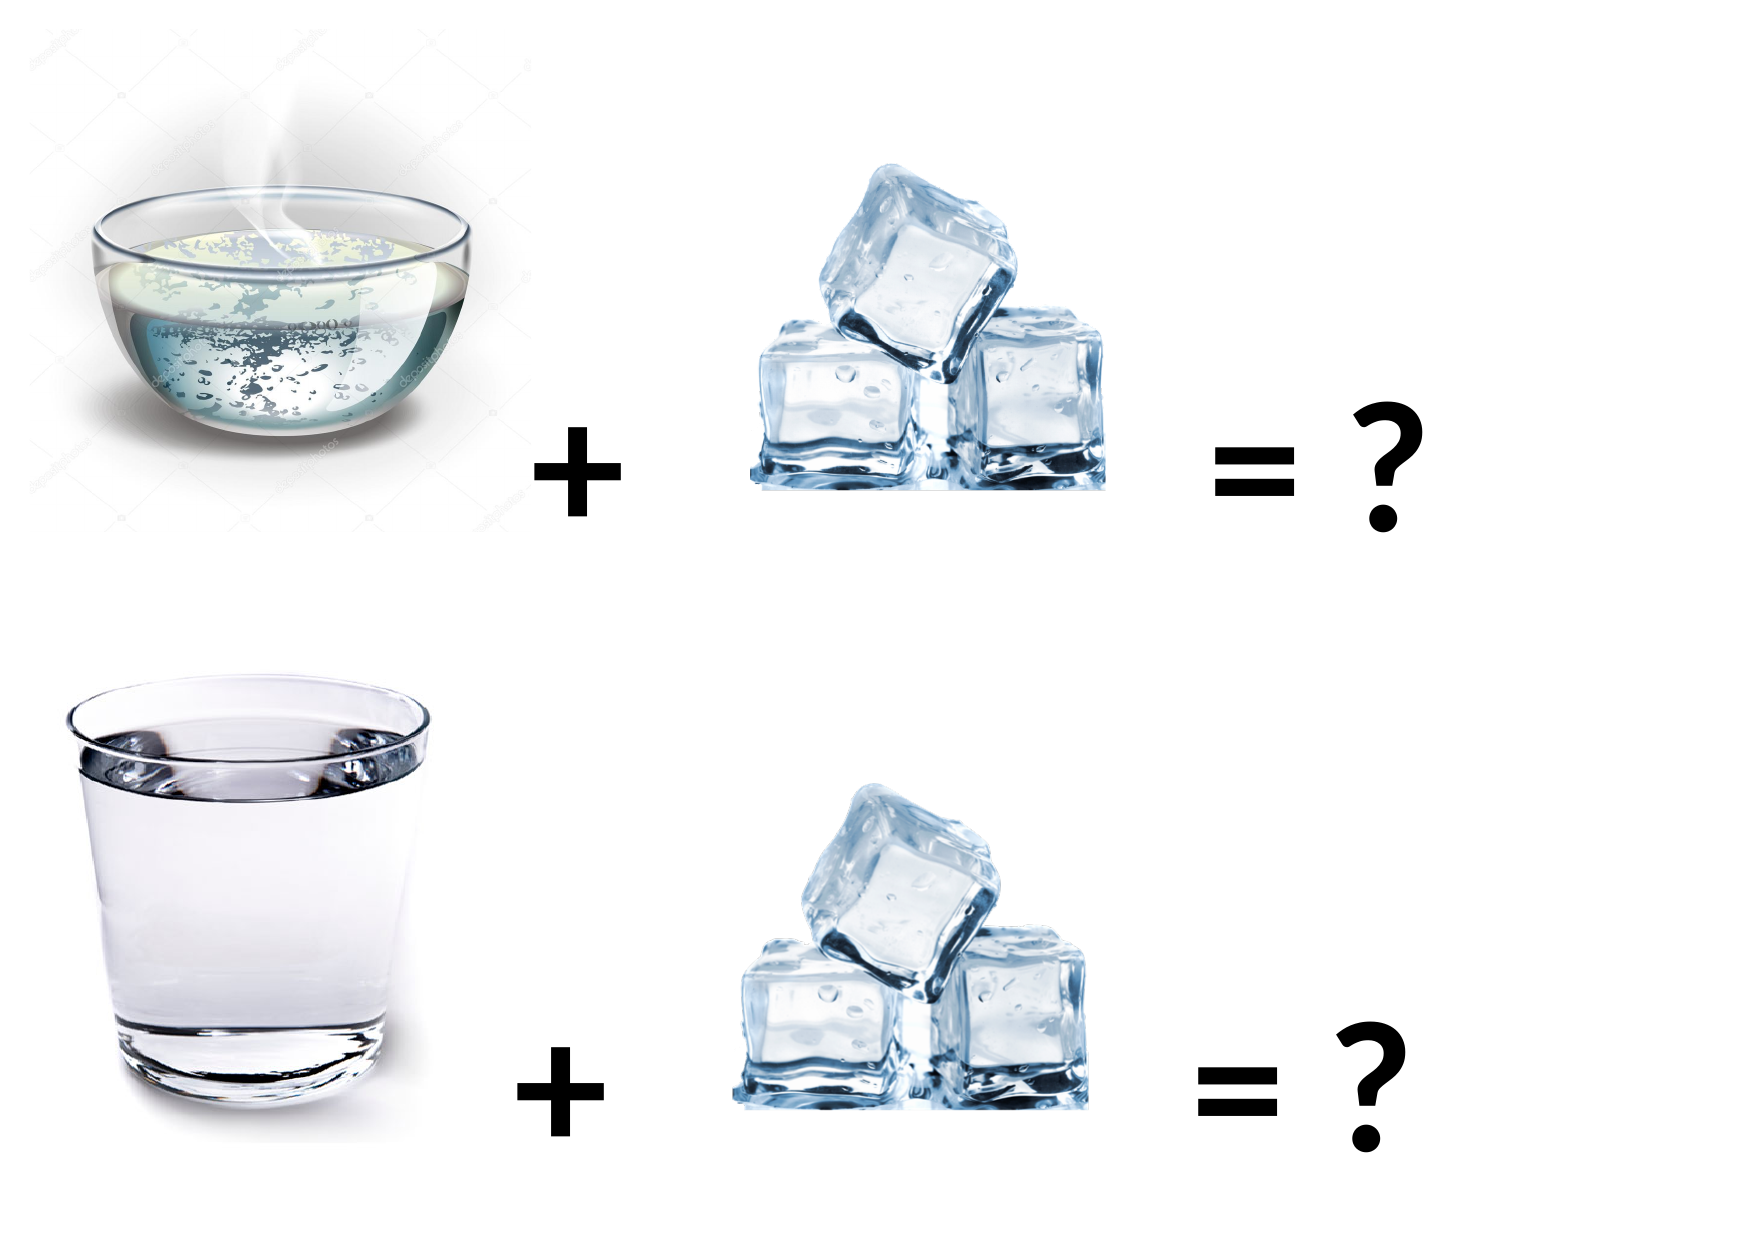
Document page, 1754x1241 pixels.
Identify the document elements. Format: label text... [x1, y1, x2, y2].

picture [624, 142, 1209, 532]
picture [607, 762, 1192, 1152]
picture [29, 633, 472, 1152]
picture [29, 29, 532, 532]
